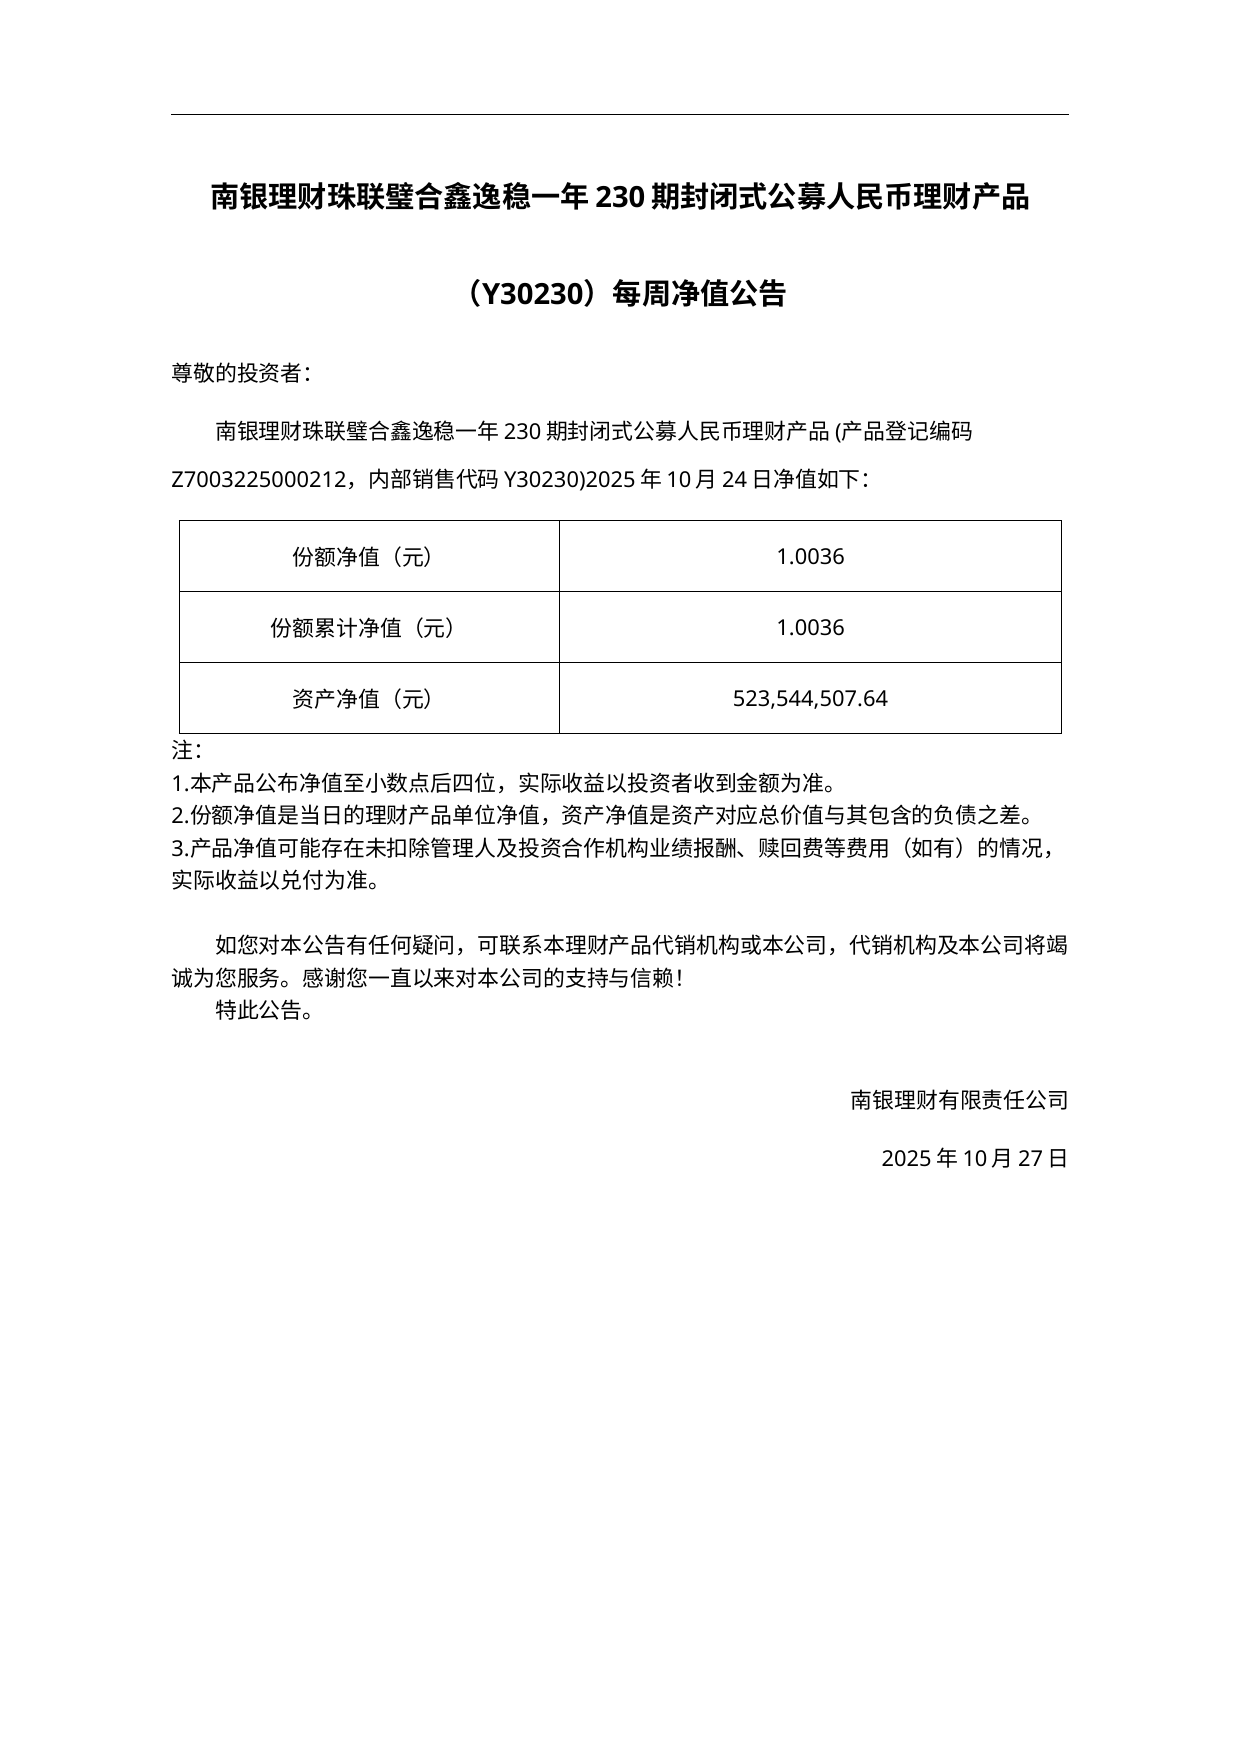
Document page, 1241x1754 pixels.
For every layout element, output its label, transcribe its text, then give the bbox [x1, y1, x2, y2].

text 南银理财有限责任公司 [171, 1082, 1069, 1115]
text 南银理财珠联璧合鑫逸稳一年230期封闭式公募人民币理财产品（Y30230）每周净值公告 [171, 162, 1069, 324]
text 尊敬的投资者： [171, 355, 1069, 388]
text 如您对本公告有任何疑问，可联系本理财产品代销机构或本公司，代销机构及本公司将竭诚为您服务。感谢您一直以来对本公司的支持与信赖！ [171, 928, 1069, 993]
text 南银理财珠联璧合鑫逸稳一年230期封闭式公募人民币理财产品 (产品登记编码Z7003225000212，内部销售代码Y30230)2025年10月24日净值如下： [171, 413, 1069, 494]
table_cell 资产净值（元） [180, 663, 559, 733]
text 特此公告。 [171, 993, 1069, 1025]
text 3.产品净值可能存在未扣除管理人及投资合作机构业绩报酬、赎回费等费用（如有）的情况，实际收益以兑付为准。 [171, 830, 1069, 895]
text 1.本产品公布净值至小数点后四位，实际收益以投资者收到金额为准。 [171, 765, 1069, 798]
table_cell 1.0036 [560, 592, 1061, 662]
text 2.份额净值是当日的理财产品单位净值，资产净值是资产对应总价值与其包含的负债之差。 [171, 798, 1069, 830]
table_cell 份额累计净值（元） [180, 592, 559, 662]
table_cell 523,544,507.64 [560, 663, 1061, 733]
text 2025年10月27日 [171, 1140, 1069, 1173]
table_header 1.0036 [560, 521, 1061, 591]
text 注： [171, 733, 1069, 765]
table_header 份额净值（元） [180, 521, 559, 591]
